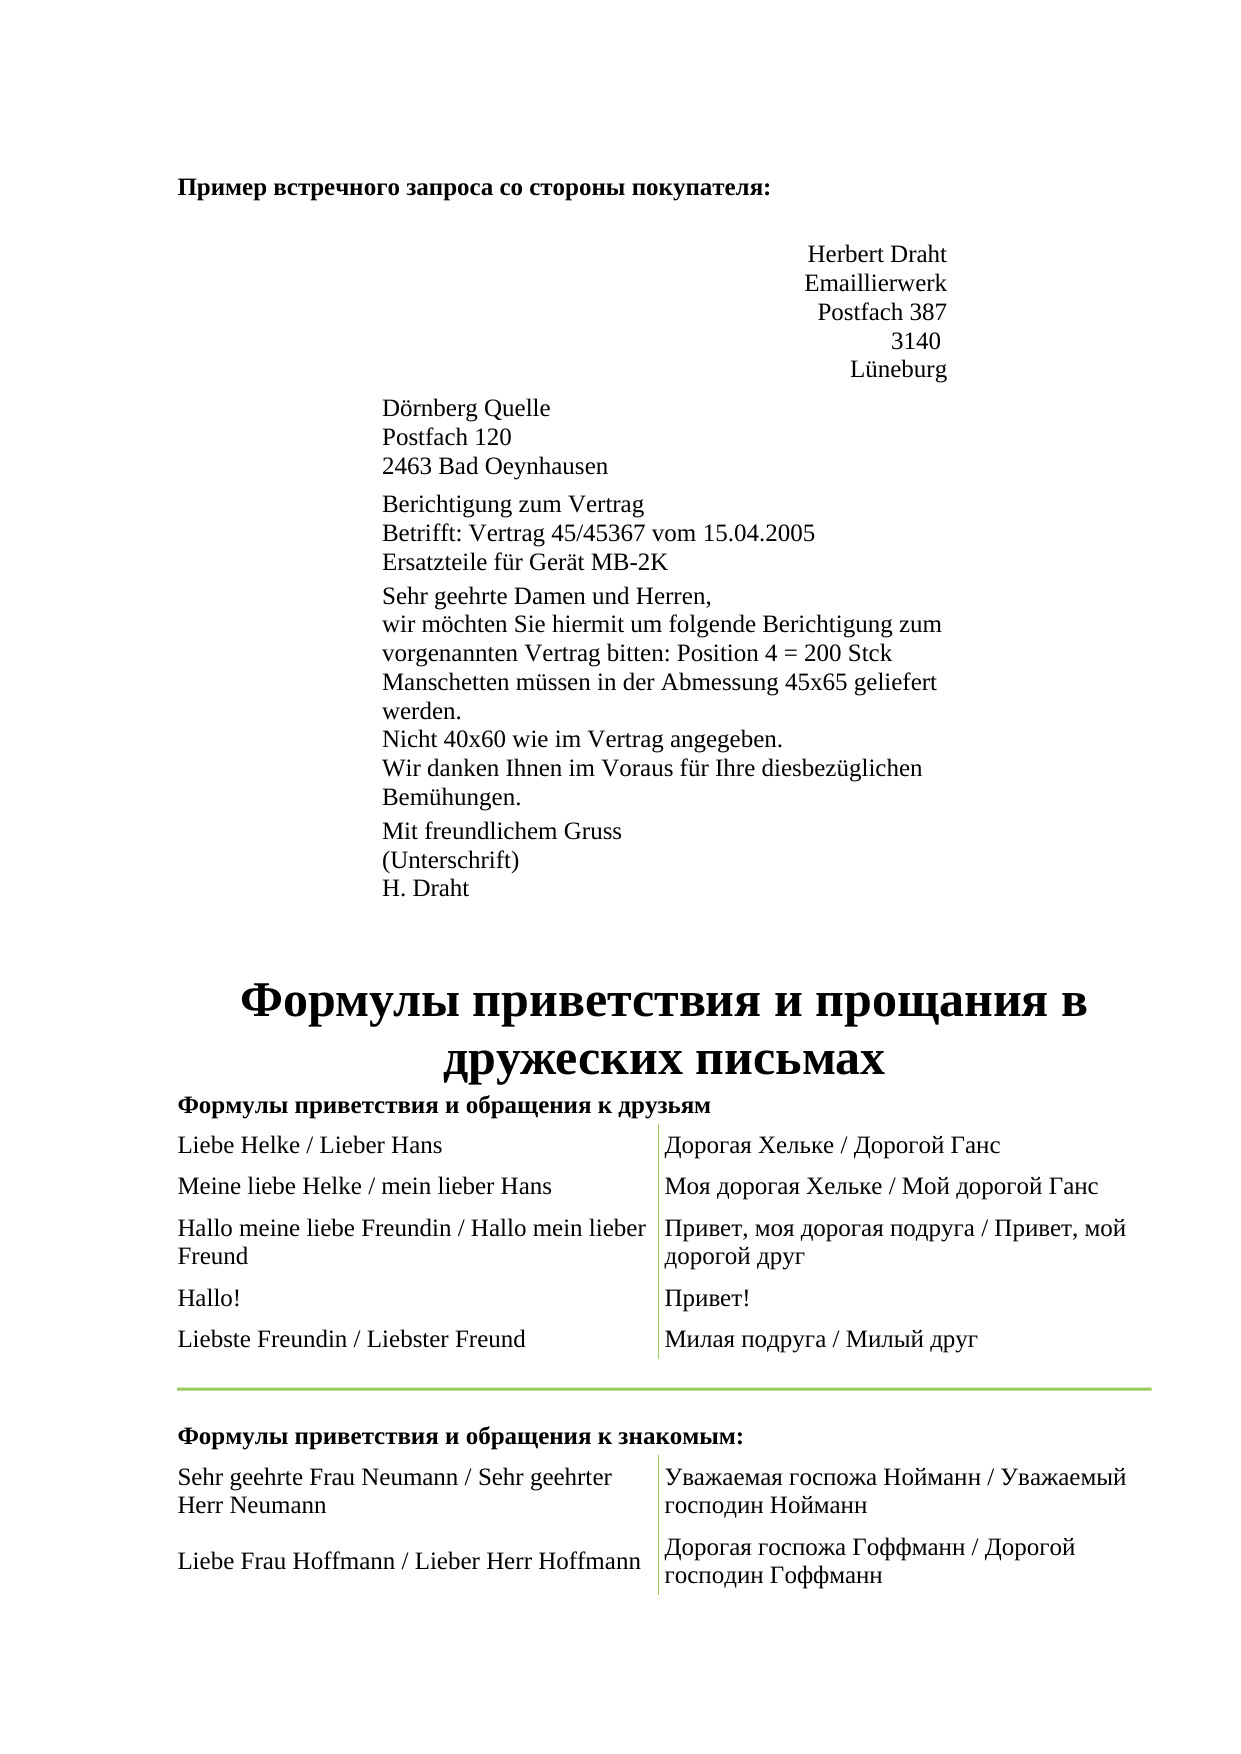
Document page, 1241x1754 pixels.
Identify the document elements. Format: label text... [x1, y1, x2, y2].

subtitle Формулы приветствия и прощания в дружеских письмах [177, 970, 1152, 1085]
table_cell Милая подруга / Милый друг [659, 1318, 1145, 1359]
table_header Дорогая Хельке / Дорогой Ганс [659, 1124, 1145, 1165]
table_cell Привет! [659, 1276, 1145, 1318]
table_header Уважаемая госпожа Нойманн / Уважаемый господин Нойманн [659, 1455, 1145, 1525]
table_cell Привет, моя дорогая подруга / Привет, мой дорогой друг [659, 1206, 1145, 1276]
table_header Liebe Helke / Lieber Hans [171, 1124, 658, 1165]
table_cell Liebste Freundin / Liebster Freund [171, 1318, 658, 1359]
text Формулы приветствия и обращения к друзьям [177, 1090, 1152, 1119]
text Пример встречного запроса со стороны покупателя: [177, 172, 1152, 201]
text Формулы приветствия и обращения к знакомым: [177, 1421, 1152, 1450]
table_cell Liebe Frau Hoffmann / Lieber Herr Hoffmann [171, 1525, 658, 1595]
table_cell Meine liebe Helke / mein lieber Hans [171, 1165, 658, 1206]
table_cell Дорогая госпожа Гоффманн / Дорогой господин Гоффманн [659, 1525, 1145, 1595]
table_header [377, 235, 952, 907]
table_cell Hallo! [171, 1276, 658, 1318]
table_cell Hallo meine liebe Freundin / Hallo mein lieber Freund [171, 1206, 658, 1276]
table_cell Моя дорогая Хельке / Мой дорогой Ганс [659, 1165, 1145, 1206]
table_header Sehr geehrte Frau Neumann / Sehr geehrter Herr Neumann [171, 1455, 658, 1525]
